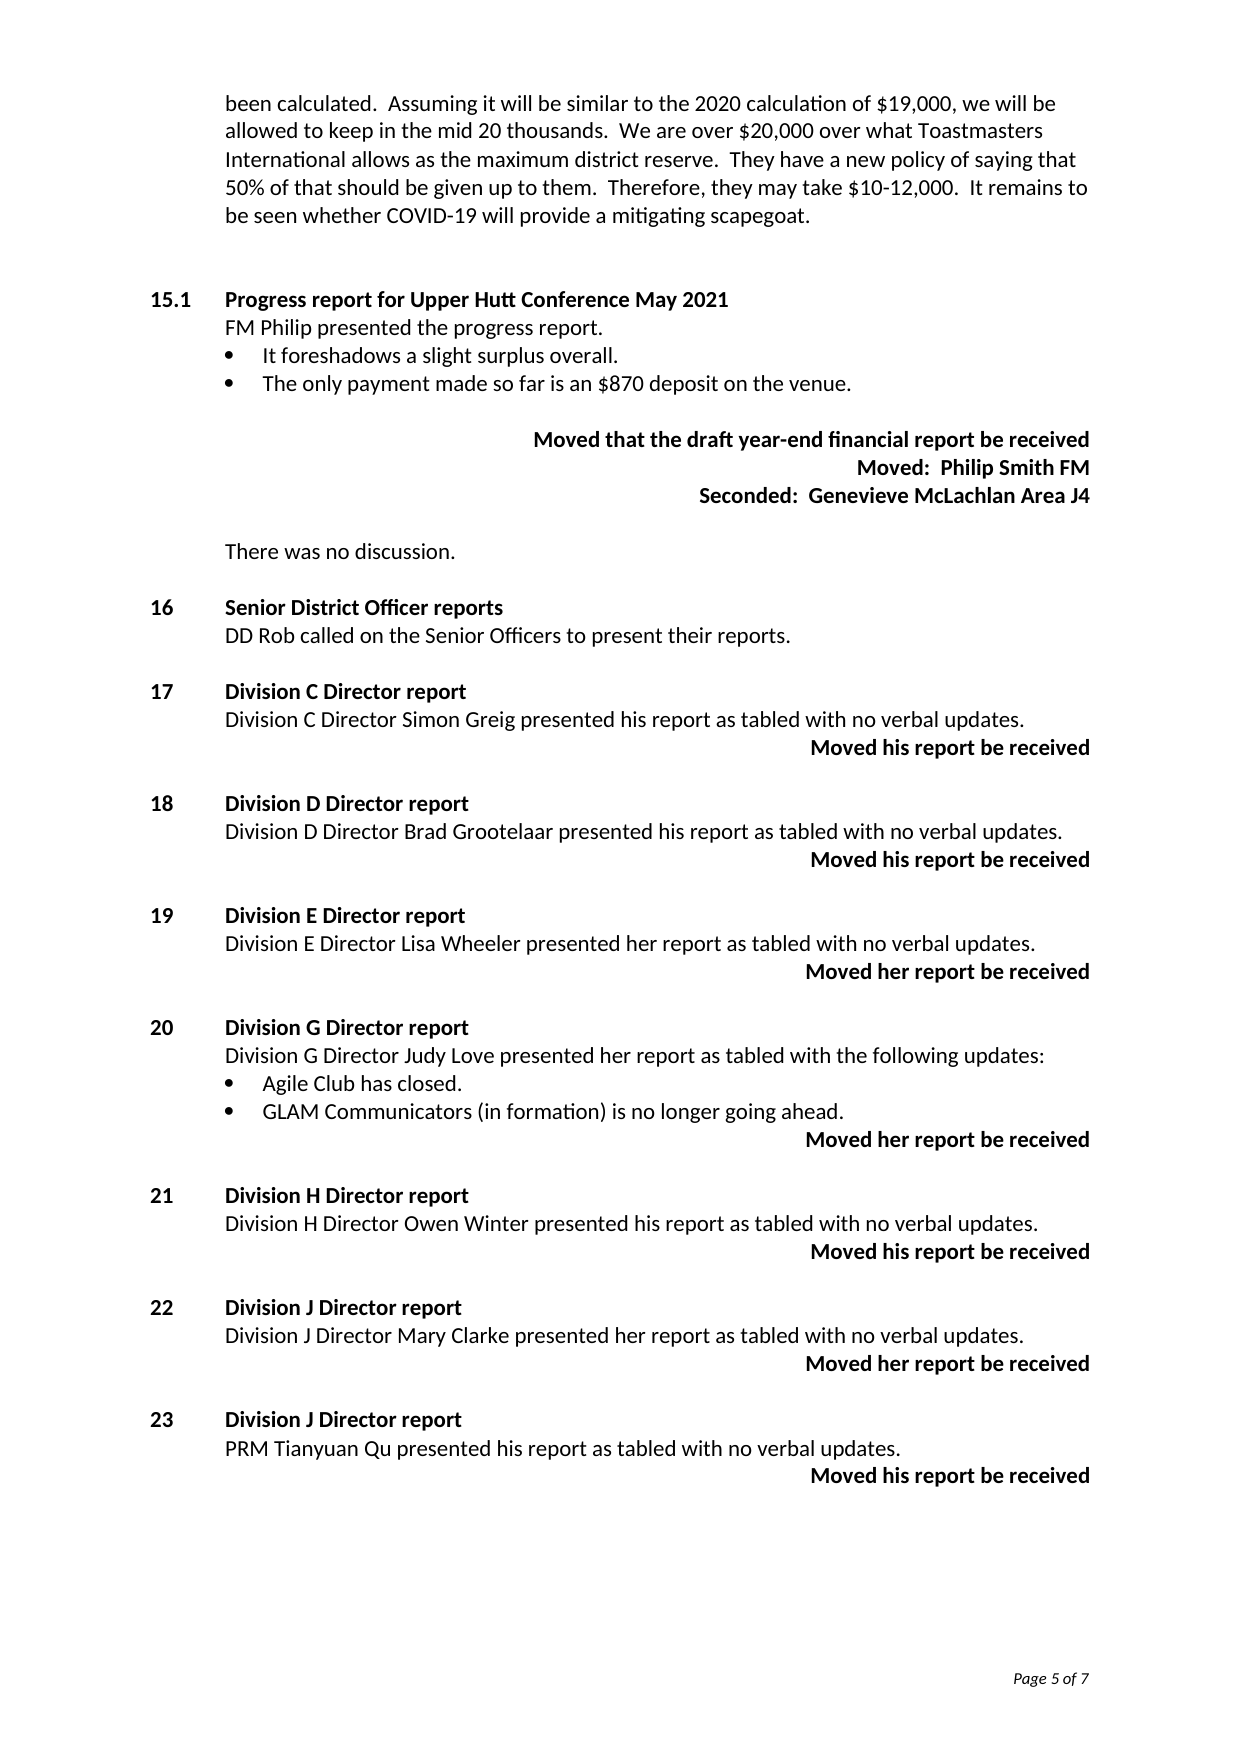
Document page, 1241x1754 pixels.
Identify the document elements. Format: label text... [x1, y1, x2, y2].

text Division J Director Mary Clarke presented her report as tabled with no verbal updates. [150, 1322, 1090, 1349]
text Moved his report be received [150, 1462, 1090, 1490]
text There was no discussion. [150, 537, 1090, 565]
text 15.1 Progress report for Upper Hutt Conference May 2021 [150, 285, 1090, 313]
text Moved his report be received [150, 733, 1090, 761]
text Division H Director Owen Winter presented his report as tabled with no verbal updates. [150, 1209, 1090, 1237]
text Moved his report be received [150, 845, 1090, 873]
text 16 Senior District Officer reports [150, 593, 1090, 621]
text Moved that the draft year-end financial report be received [150, 425, 1090, 453]
text Moved his report be received [150, 1237, 1090, 1266]
text Moved her report be received [150, 957, 1090, 985]
text 17 Division C Director report [150, 677, 1090, 705]
text Division C Director Simon Greig presented his report as tabled with no verbal updates. [150, 705, 1090, 733]
text Moved her report be received [150, 1125, 1090, 1153]
text 20 Division G Director report [150, 1013, 1090, 1041]
text Division G Director Judy Love presented her report as tabled with the following updates: [150, 1041, 1090, 1069]
list It foreshadows a slight surplus overall. [225, 341, 1090, 369]
list Agile Club has closed. [225, 1069, 1090, 1097]
text DD Rob called on the Senior Officers to present their reports. [150, 621, 1090, 649]
text FM Philip presented the progress report. [150, 313, 1090, 341]
text 21 Division H Director report [150, 1181, 1090, 1209]
text 23 Division J Director report [150, 1406, 1090, 1434]
list The only payment made so far is an $870 deposit on the venue. [225, 369, 1090, 397]
text Moved her report be received [150, 1349, 1090, 1378]
text PRM Tianyuan Qu presented his report as tabled with no verbal updates. [150, 1434, 1090, 1462]
text Moved: Philip Smith FM [150, 453, 1090, 481]
text Division E Director Lisa Wheeler presented her report as tabled with no verbal updates. [150, 929, 1090, 957]
text Division D Director Brad Grootelaar presented his report as tabled with no verbal updates. [150, 817, 1090, 845]
text 18 Division D Director report [150, 789, 1090, 817]
text 22 Division J Director report [150, 1293, 1090, 1322]
text 19 Division E Director report [150, 901, 1090, 929]
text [225, 89, 1090, 229]
list GLAM Communicators (in formation) is no longer going ahead. [225, 1097, 1090, 1125]
text Seconded: Genevieve McLachlan Area J4 [150, 481, 1090, 509]
